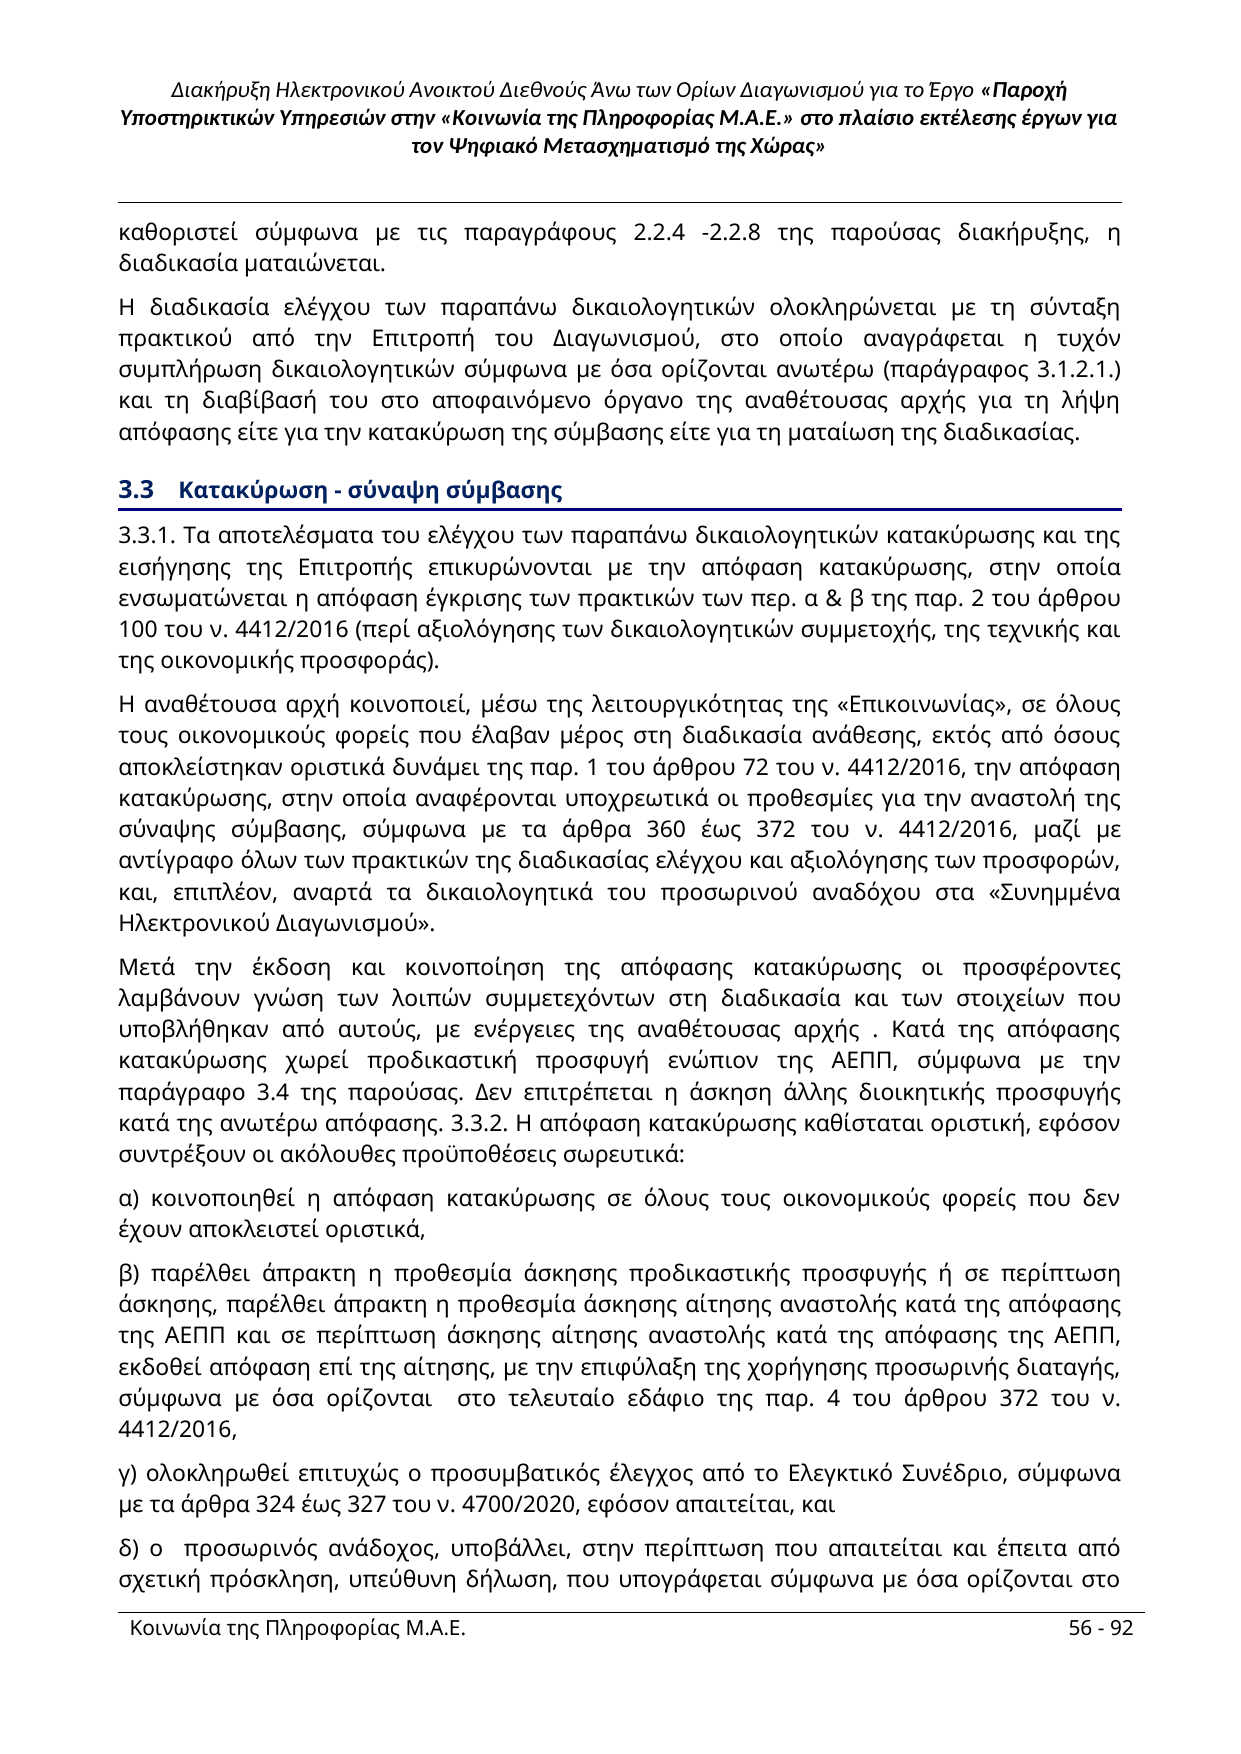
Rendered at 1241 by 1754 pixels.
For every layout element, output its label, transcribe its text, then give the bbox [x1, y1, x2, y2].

text γ) ολοκληρωθεί επιτυχώς ο προσυμβατικός έλεγχος από το Ελεγκτικό Συνέδριο, σύμφωνα με τα άρθρα 324 έως 327 του ν. 4700/2020, εφόσον απαιτείται, και [118, 1457, 1122, 1519]
text Η διαδικασία ελέγχου των παραπάνω δικαιολογητικών ολοκληρώνεται με τη σύνταξη πρακτικού από την Επιτροπή του Διαγωνισμού, στο οποίο αναγράφεται η τυχόν συμπλήρωση δικαιολογητικών σύμφωνα με όσα ορίζονται ανωτέρω (παράγραφος 3.1.2.1.) και τη διαβίβασή του στο αποφαινόμενο όργανο της αναθέτουσας αρχής για τη λήψη απόφασης είτε για την κατακύρωση της σύμβασης είτε για τη ματαίωση της διαδικασίας. [118, 291, 1122, 447]
text β) παρέλθει άπρακτη η προθεσμία άσκησης προδικαστικής προσφυγής ή σε περίπτωση άσκησης, παρέλθει άπρακτη η προθεσμία άσκησης αίτησης αναστολής κατά της απόφασης της ΑΕΠΠ και σε περίπτωση άσκησης αίτησης αναστολής κατά της απόφασης της ΑΕΠΠ, εκδοθεί απόφαση επί της αίτησης, με την επιφύλαξη της χορήγησης προσωρινής διαταγής, σύμφωνα με όσα ορίζονται στο τελευταίο εδάφιο της παρ. 4 του άρθρου 372 του ν. 4412/2016, [118, 1257, 1122, 1444]
text Μετά την έκδοση και κοινοποίηση της απόφασης κατακύρωσης οι προσφέροντες λαμβάνουν γνώση των λοιπών συμμετεχόντων στη διαδικασία και των στοιχείων που υποβλήθηκαν από αυτούς, με ενέργειες της αναθέτουσας αρχής . Κατά της απόφασης κατακύρωσης χωρεί προδικαστική προσφυγή ενώπιον της ΑΕΠΠ, σύμφωνα με την παράγραφο 3.4 της παρούσας. Δεν επιτρέπεται η άσκηση άλλης διοικητικής προσφυγής κατά της ανωτέρω απόφασης. 3.3.2. Η απόφαση κατακύρωσης καθίσταται οριστική, εφόσον συντρέξουν οι ακόλουθες προϋποθέσεις σωρευτικά: [118, 951, 1122, 1169]
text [118, 1532, 1122, 1594]
text Η αναθέτουσα αρχή κοινοποιεί, μέσω της λειτουργικότητας της «Επικοινωνίας», σε όλους τους οικονομικούς φορείς που έλαβαν μέρος στη διαδικασία ανάθεσης, εκτός από όσους αποκλείστηκαν οριστικά δυνάμει της παρ. 1 του άρθρου 72 του ν. 4412/2016, την απόφαση κατακύρωσης, στην οποία αναφέρονται υποχρεωτικά οι προθεσμίες για την αναστολή της σύναψης σύμβασης, σύμφωνα με τα άρθρα 360 έως 372 του ν. 4412/2016, μαζί με αντίγραφο όλων των πρακτικών της διαδικασίας ελέγχου και αξιολόγησης των προσφορών, και, επιπλέον, αναρτά τα δικαιολογητικά του προσωρινού αναδόχου στα «Συνημμένα Ηλεκτρονικού Διαγωνισμού». [118, 688, 1122, 938]
subtitle Κατακύρωση - σύναψη σύμβασης [118, 472, 1122, 508]
text α) κοινοποιηθεί η απόφαση κατακύρωσης σε όλους τους οικονομικούς φορείς που δεν έχουν αποκλειστεί οριστικά, [118, 1182, 1122, 1244]
text 3.3.1. Τα αποτελέσματα του ελέγχου των παραπάνω δικαιολογητικών κατακύρωσης και της εισήγησης της Επιτροπής επικυρώνονται με την απόφαση κατακύρωσης, στην οποία ενσωματώνεται η απόφαση έγκρισης των πρακτικών των περ. α & β της παρ. 2 του άρθρου 100 του ν. 4412/2016 (περί αξιολόγησης των δικαιολογητικών συμμετοχής, της τεχνικής και της οικονομικής προσφοράς). [118, 519, 1122, 676]
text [118, 216, 1122, 278]
